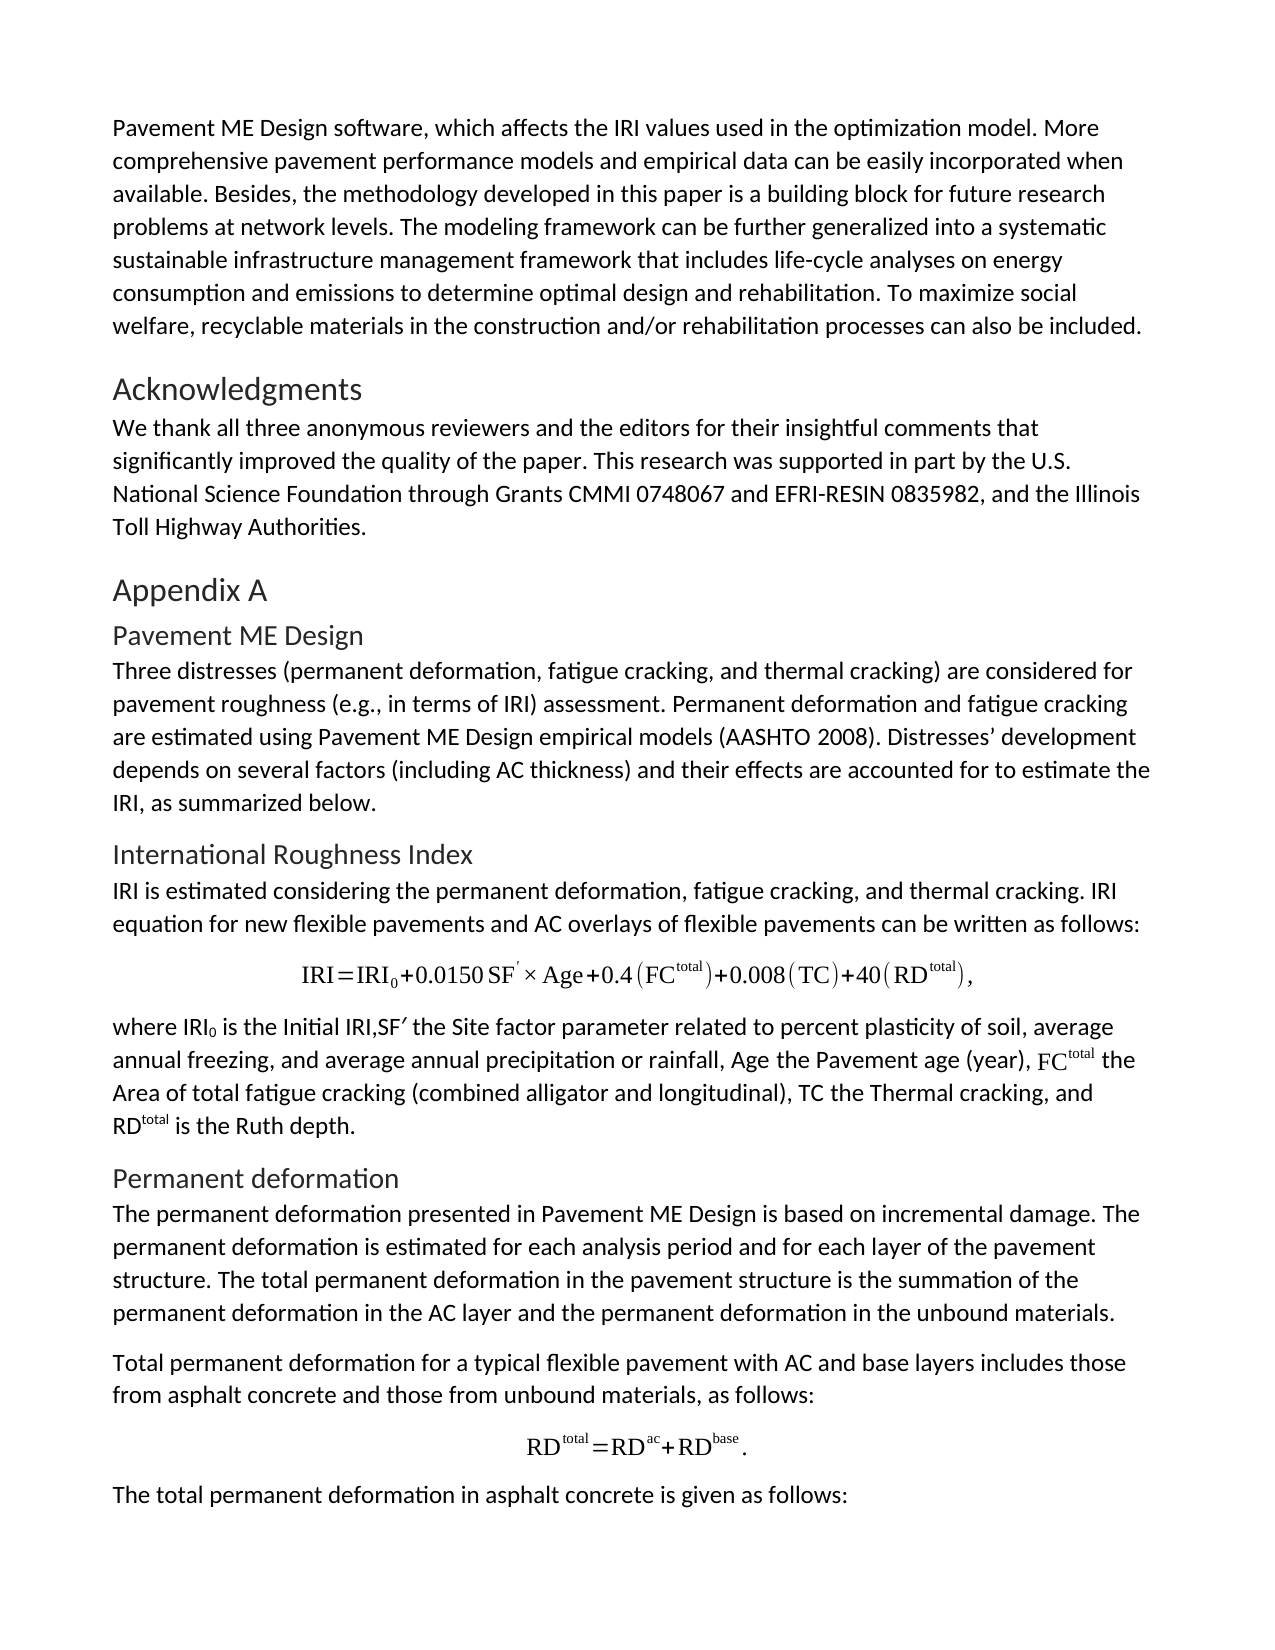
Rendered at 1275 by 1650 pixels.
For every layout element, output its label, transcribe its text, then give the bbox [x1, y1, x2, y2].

subtitle Permanent deformation [112, 1160, 1162, 1196]
subtitle International Roughness Index [112, 836, 1162, 872]
subtitle Appendix A [112, 568, 1162, 609]
text IRI is estimated considering the permanent deformation, fatigue cracking, and thermal cracking. IRI equation for new flexible pavements and AC overlays of flexible pavements can be written as follows: [112, 875, 1162, 938]
text The permanent deformation presented in Pavement ME Design is based on incremental damage. The permanent deformation is estimated for each analysis period and for each layer of the pavement structure. The total permanent deformation in the pavement structure is the summation of the permanent deformation in the AC layer and the permanent deformation in the unbound materials. [112, 1198, 1162, 1328]
text The total permanent deformation in asphalt concrete is given as follows: [112, 1479, 1162, 1510]
text Three distresses (permanent deformation, fatigue cracking, and thermal cracking) are considered for pavement roughness (e.g., in terms of IRI) assessment. Permanent deformation and fatigue cracking are estimated using Pavement ME Design empirical models (AASHTO 2008). Distresses’ development depends on several factors (including AC thickness) and their effects are accounted for to estimate the IRI, as summarized below. [112, 655, 1162, 817]
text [112, 112, 1162, 341]
text where IRI0 is the Initial IRI,SF′ the Site factor parameter related to percent plasticity of soil, average annual freezing, and average annual precipitation or rainfall, Age the Pavement age (year), the Area of total fatigue cracking (combined alligator and longitudinal), TC the Thermal cracking, and RDtotal is the Ruth depth. [112, 1011, 1162, 1141]
subtitle Pavement ME Design [112, 617, 1162, 652]
text We thank all three anonymous reviewers and the editors for their insightful comments that significantly improved the quality of the paper. This research was supported in part by the U.S. National Science Foundation through Grants CMMI 0748067 and EFRI-RESIN 0835982, and the Illinois Toll Highway Authorities. [112, 412, 1162, 541]
text Total permanent deformation for a typical flexible pavement with AC and base layers includes those from asphalt concrete and those from unbound materials, as follows: [112, 1347, 1162, 1410]
subtitle Acknowledgments [112, 368, 1162, 409]
